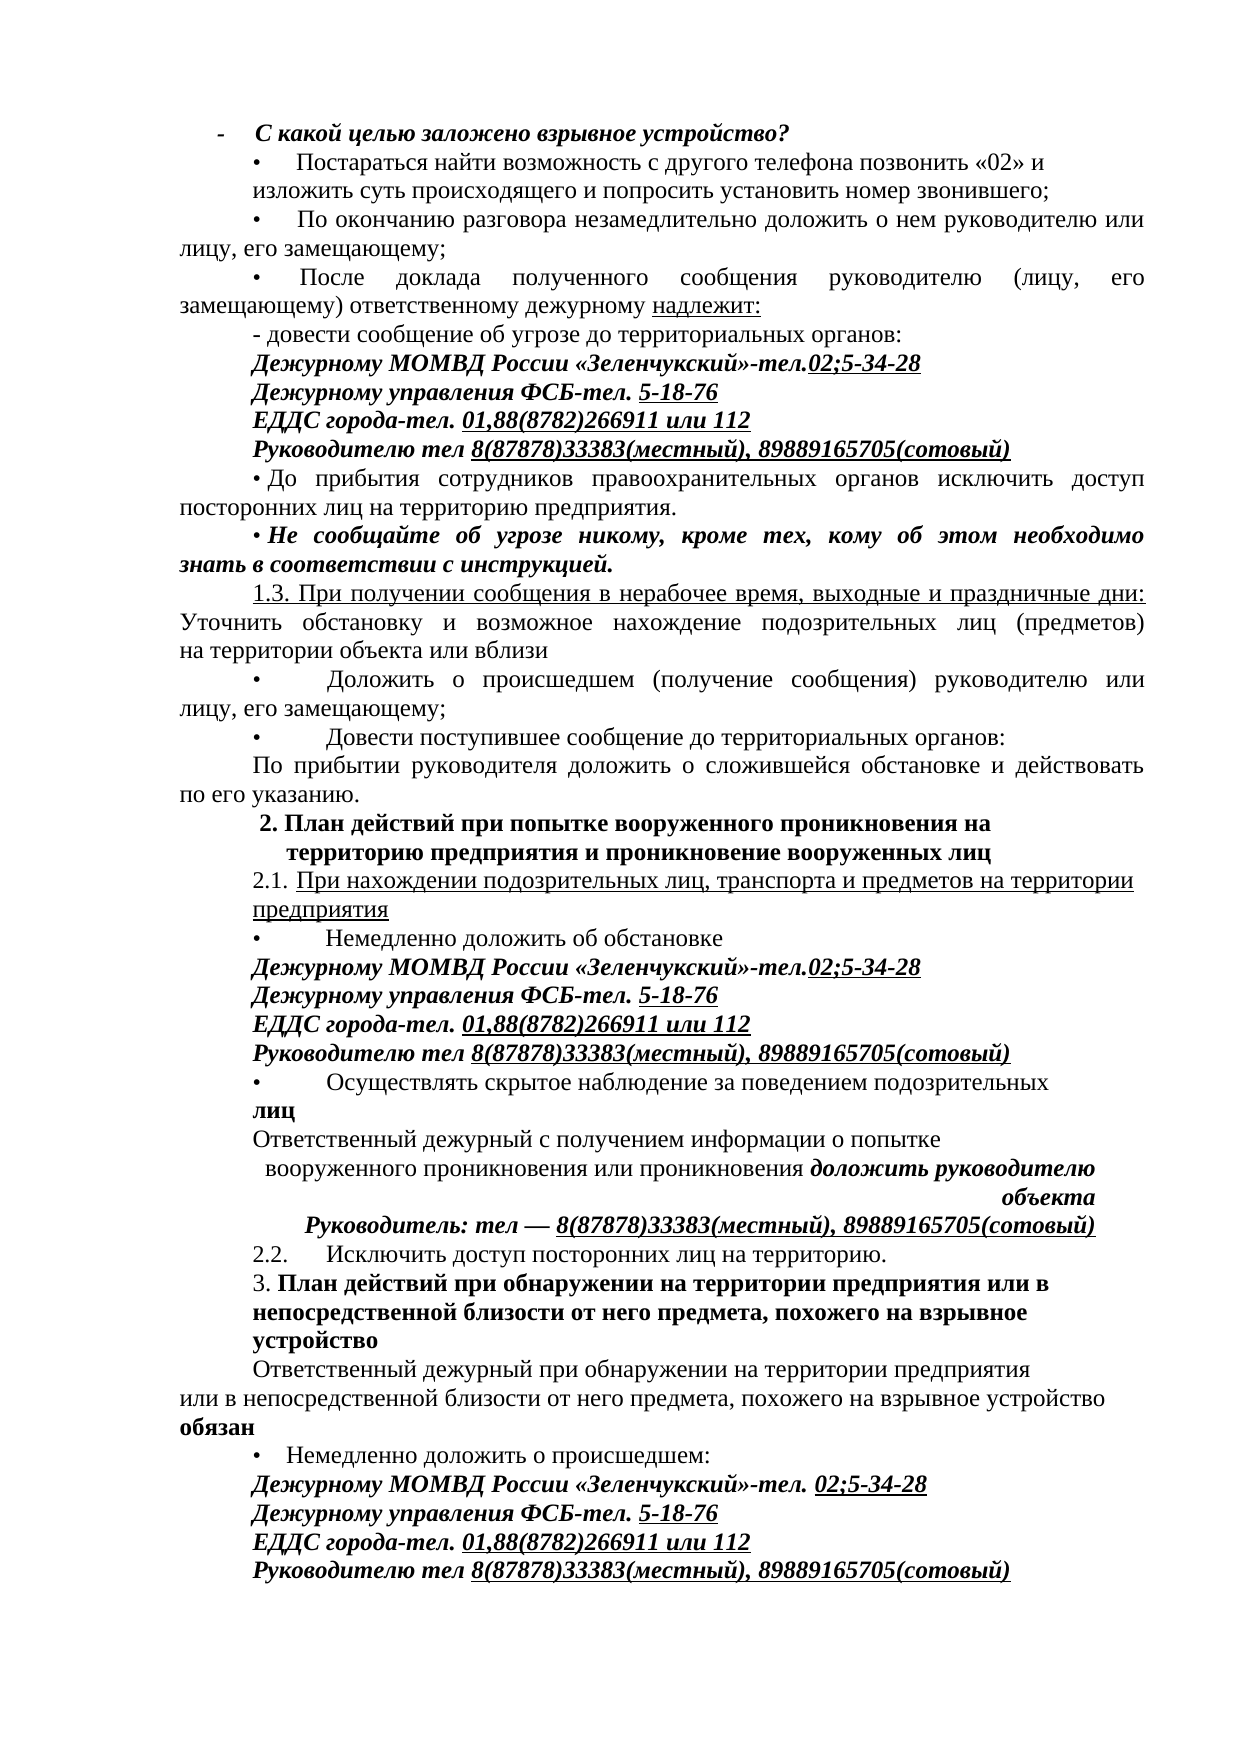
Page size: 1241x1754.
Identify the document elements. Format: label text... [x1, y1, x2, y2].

text Руководителю тел 8(87878)33383(местный), 89889165705(сотовый) [179, 1556, 1152, 1584]
list Осуществлять скрытое наблюдение за поведением подозрительных лиц Ответственный дежурный с получением информации о попытке [252, 1067, 1095, 1153]
text Дежурному МОМВД России «Зеленчукский»-тел.02;5-34-28 Дежурному управления ФСБ-тел. 5-18-76 ЕДДС города-тел. 01,88(8782)266911 или 112 [252, 952, 952, 1038]
list Доложить о происшедшем (получение сообщения) руководителю или лицу, его замещающему; [179, 664, 1145, 722]
text - довести сообщение об угрозе до территориальных органов: Дежурному МОМВД России «Зеленчукский»-тел.02;5-34-28 Дежурному управления ФСБ-тел. 5-18-76 ЕДДС города-тел. 01,88(8782)266911 или 112 [252, 319, 952, 434]
text ЕДДС города-тел. 01,88(8782)266911 или 112 [179, 1527, 1152, 1556]
list По окончанию разговора незамедлительно доложить о нем руководителю или лицу, его замещающему; [179, 204, 1145, 262]
text Дежурному управления ФСБ-тел. 5-18-76 [179, 1498, 1152, 1527]
text Руководителю тел 8(87878)33383(местный), 89889165705(сотовый) [179, 434, 1152, 463]
text По прибытии руководителя доложить о сложившейся обстановке и действовать по его указанию. [179, 751, 1145, 808]
text 3. План действий при обнаружении на территории предприятия или в непосредственной близости от него предмета, похожего на взрывное устройство [252, 1268, 1145, 1354]
text 1.3. При получении сообщения в нерабочее время, выходные и праздничные дни: Уточнить обстановку и возможное нахождение подозрительных лиц (предметов) на территории объекта или вблизи [179, 578, 1145, 664]
text Ответственный дежурный при обнаружении на территории предприятия или в непосредственной близости от него предмета, похожего на взрывное устройство обязан [179, 1354, 1145, 1441]
text 2. План действий при попытке вооруженного проникновения на территорию предприятия и проникновение вооруженных лиц [252, 808, 991, 866]
text вооруженного проникновения или проникновения доложить руководителю объекта Руководитель: тел — 8(87878)33383(местный), 89889165705(сотовый) [179, 1153, 1095, 1239]
list При нахождении подозрительных лиц, транспорта и предметов на территории предприятия [252, 866, 1145, 923]
list До прибытия сотрудников правоохранительных органов исключить доступ посторонних лиц на территорию предприятия. [179, 463, 1145, 521]
list С какой целью заложено взрывное устройство? [217, 118, 1152, 147]
list После доклада полученного сообщения руководителю (лицу, его замещающему) ответственному дежурному надлежит: [179, 262, 1145, 319]
list Немедленно доложить о происшедшем: [179, 1441, 1152, 1469]
text Дежурному МОМВД России «Зеленчукский»-тел. 02;5-34-28 [179, 1469, 1152, 1498]
text Руководителю тел 8(87878)33383(местный), 89889165705(сотовый) [179, 1038, 1152, 1067]
list Не сообщайте об угрозе никому, кроме тех, кому об этом необходимо знать в соответствии с инструкцией. [179, 521, 1145, 578]
list Немедленно доложить об обстановке [179, 923, 1152, 952]
list Исключить доступ посторонних лиц на территорию. [179, 1239, 1152, 1268]
list Постараться найти возможность с другого телефона позвонить «02» и изложить суть происходящего и попросить установить номер звонившего; [252, 147, 1145, 204]
list Довести поступившее сообщение до территориальных органов: [179, 722, 1152, 751]
